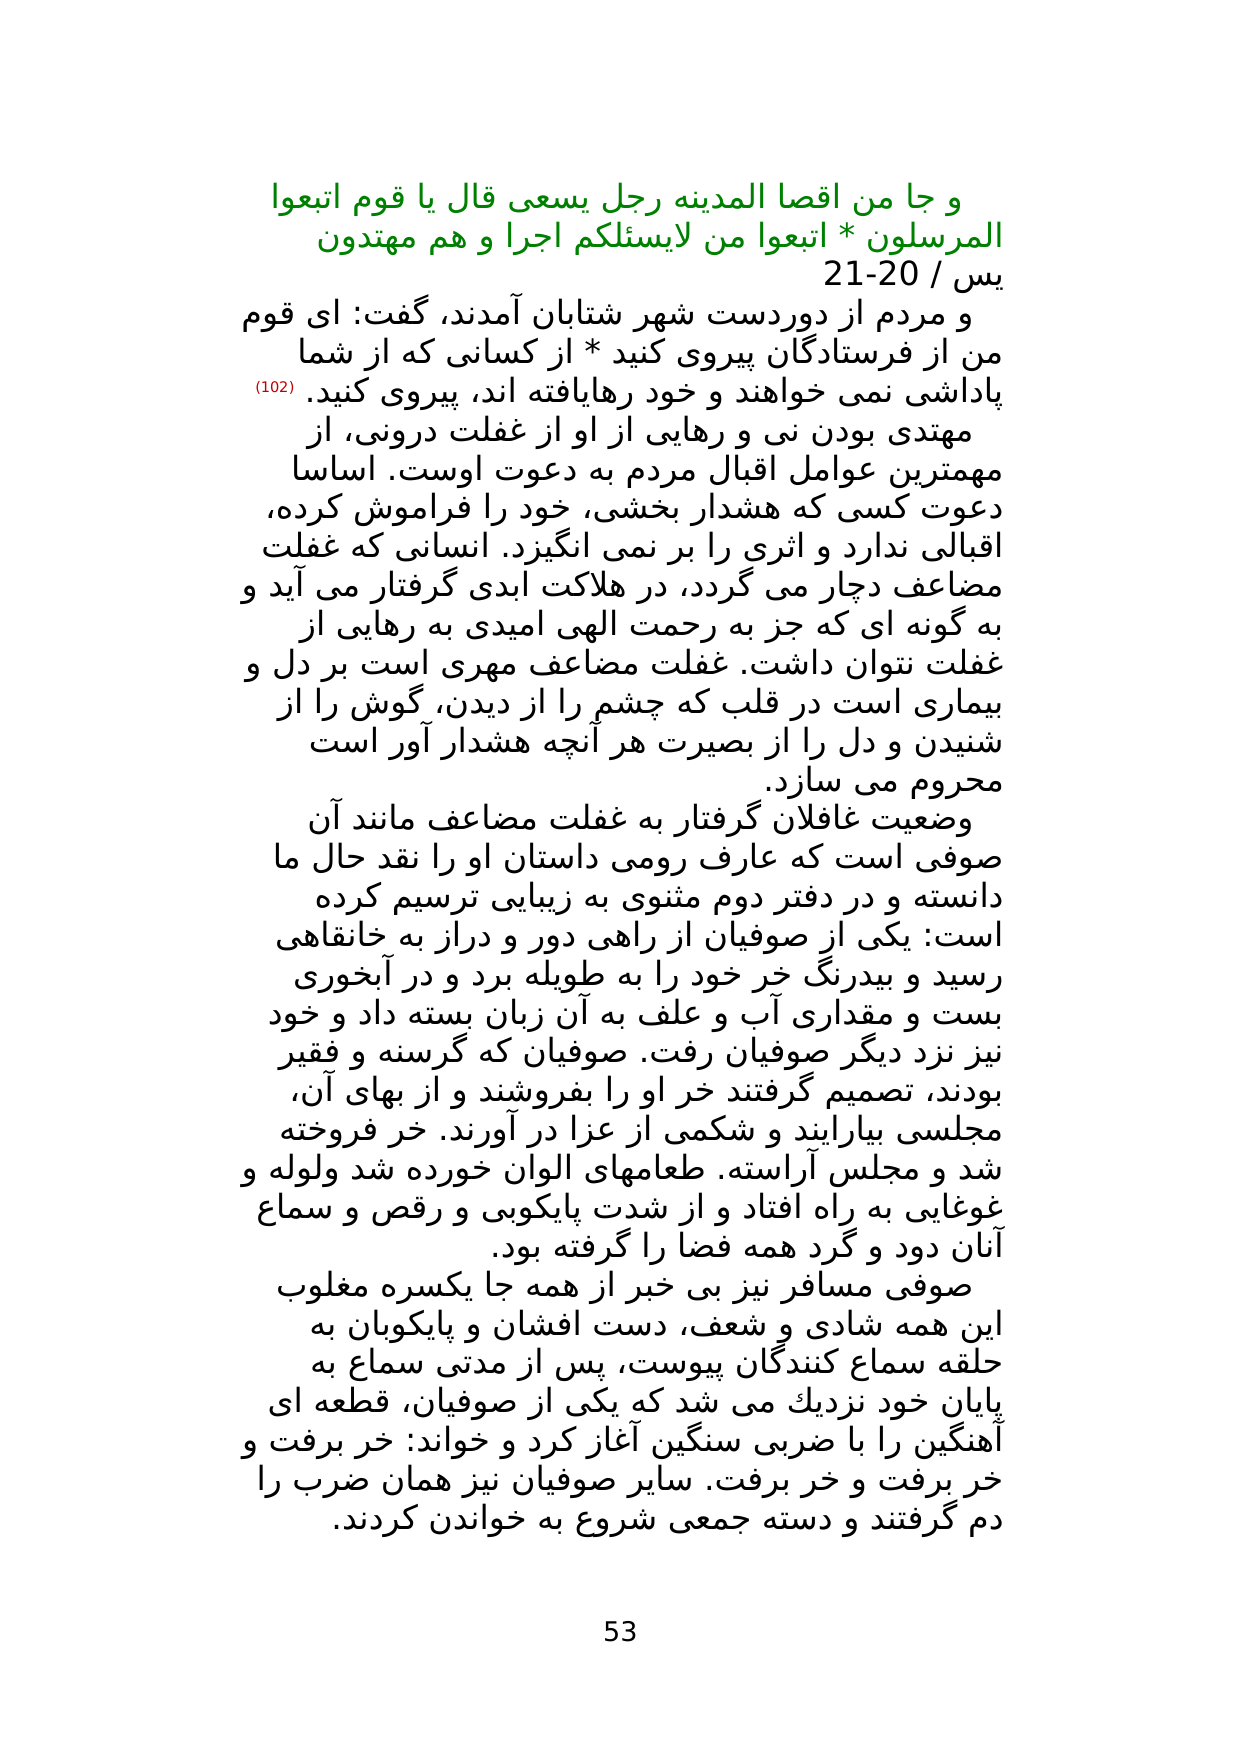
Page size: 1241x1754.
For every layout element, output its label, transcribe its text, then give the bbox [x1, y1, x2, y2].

text مهتدى بودن نى و رهايى از او از غفلت درونى، از مهمترين عوامل اقبال مردم به دعوت اوست. اساسا دعوت كسى كه هشدار بخشى، خود را فراموش كرده، اقبالى ندارد و اثرى را بر نمى انگيزد. انسانى كه غفلت مضاعف دچار مى گردد، در هلاكت ابدى گرفتار مى آيد و به گونه اى كه جز به رحمت الهى اميدى به رهايى از غفلت نتوان داشت. غفلت مضاعف مهرى است بر دل و بيمارى است در قلب كه چشم را از ديدن، گوش را از شنيدن و دل را از بصيرت هر آنچه هشدار آور است محروم مى سازد. [236, 410, 1004, 799]
text و مردم از دوردست شهر شتابان آمدند، گفت: اى قوم من از فرستادگان پيروى كنيد * از كسانى كه از شما پاداشى نمى خواهند و خود رهايافته اند، پيروى كنيد. (102) [236, 294, 1004, 410]
text و جا من اقصا المدينه رجل يسعى قال يا قوم اتبعوا المرسلون * اتبعوا من لايسئلكم اجرا و هم مهتدون يس / 20-21 [236, 177, 1004, 294]
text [236, 1265, 1004, 1537]
text وضعيت غافلان گرفتار به غفلت مضاعف مانند آن صوفى است كه عارف رومى داستان او را نقد حال ما دانسته و در دفتر دوم مثنوى به زيبايى ترسيم كرده است: يكى از صوفيان از راهى دور و دراز به خانقاهى رسيد و بيدرنگ خر خود را به طويله برد و در آبخورى بست و مقدارى آب و علف به آن زبان بسته داد و خود نيز نزد ديگر صوفيان رفت. صوفيان كه گرسنه و فقير بودند، تصميم گرفتند خر او را بفروشند و از بهاى آن، مجلسى بيارايند و شكمى از عزا در آورند. خر فروخته شد و مجلس آراسته. طعامهاى الوان خورده شد ولوله و غوغايى به راه افتاد و از شدت پايكوبى و رقص و سماع آنان دود و گرد همه فضا را گرفته بود. [236, 799, 1004, 1265]
